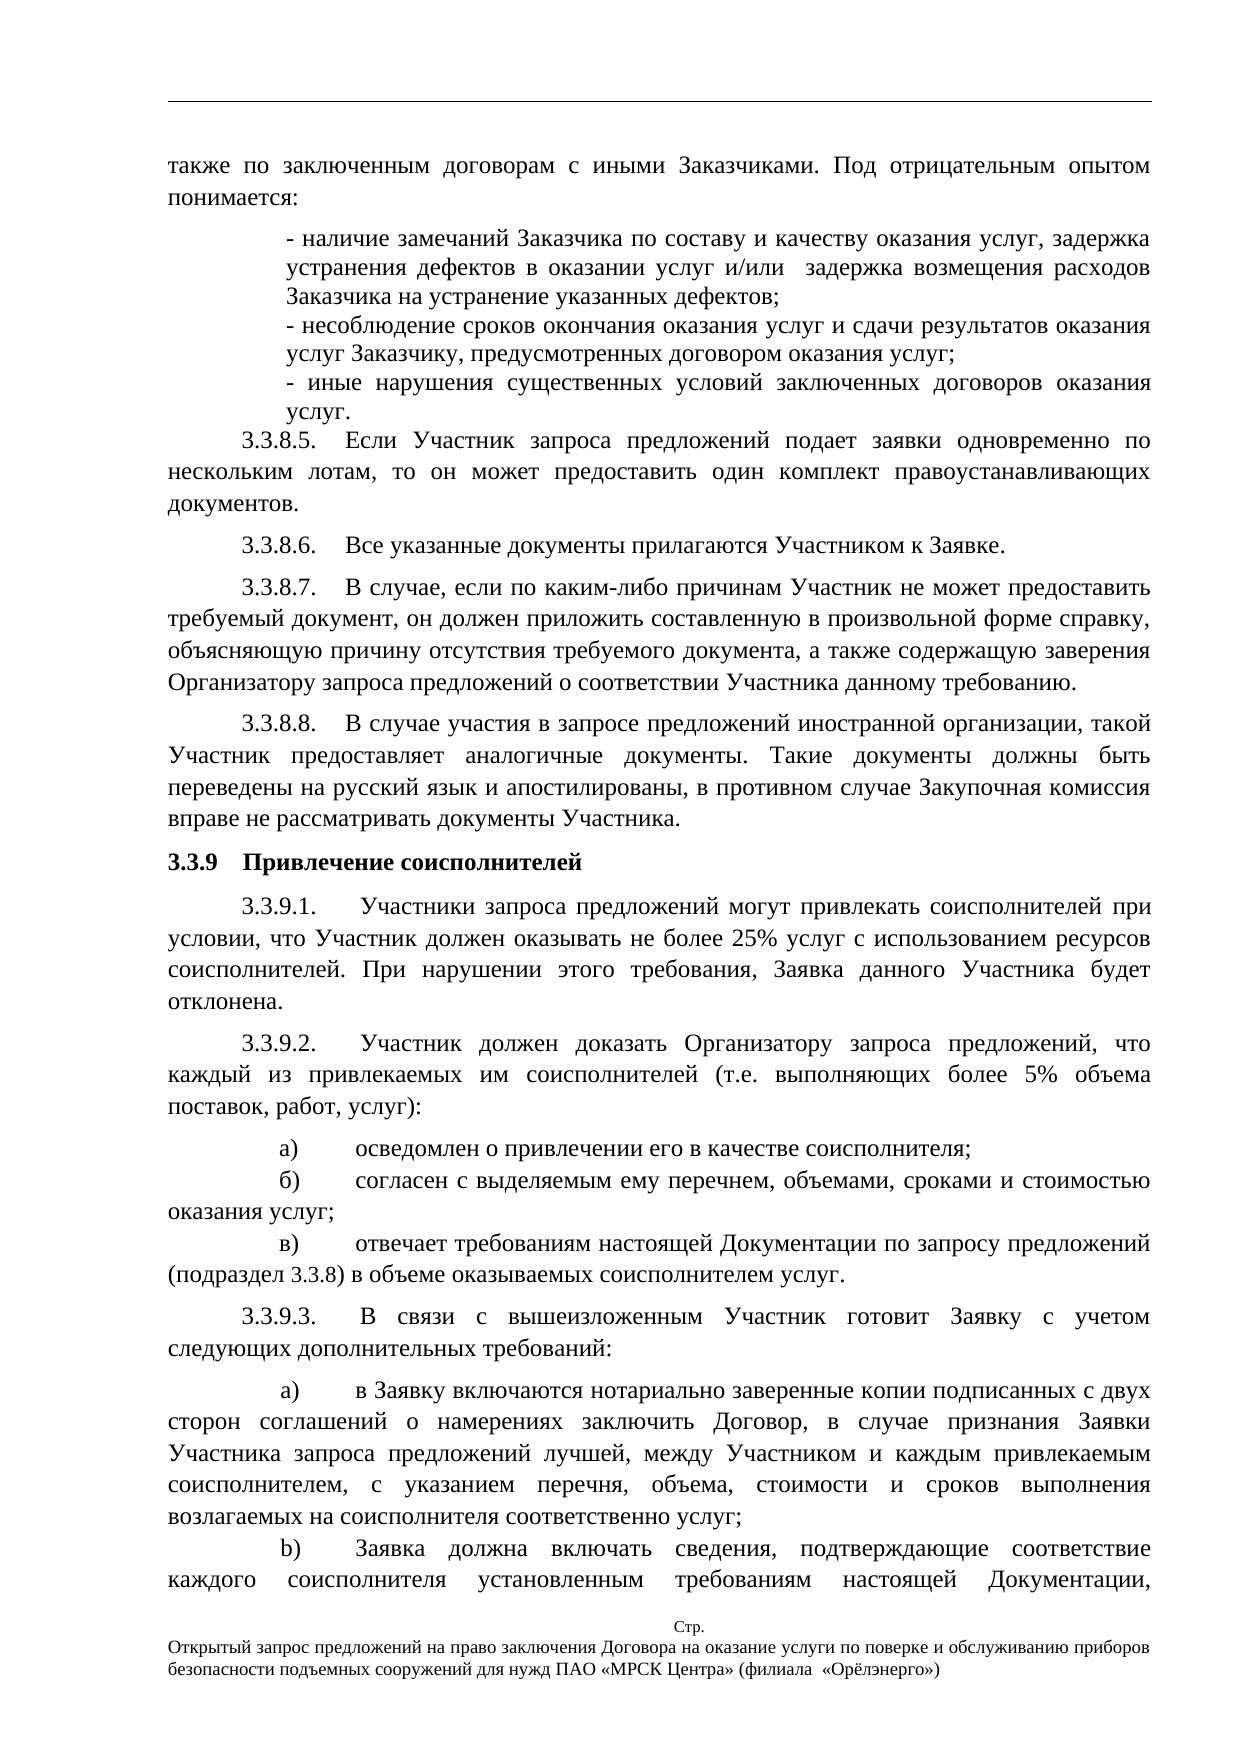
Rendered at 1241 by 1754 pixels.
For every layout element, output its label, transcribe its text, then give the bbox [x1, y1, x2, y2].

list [168, 150, 1152, 210]
list согласен с выделяемым ему перечнем, объемами, сроками и стоимостью оказания услуг; [168, 1165, 1152, 1225]
list В случае участия в запросе предложений иностранной организации, такой Участник предоставляет аналогичные документы. Такие документы должны быть переведены на русский язык и апостилированы, в противном случае Закупочная комиссия вправе не рассматривать документы Участника. [168, 708, 1152, 832]
list в Заявку включаются нотариально заверенные копии подписанных с двух сторон соглашений о намерениях заключить Договор, в случае признания Заявки Участника запроса предложений лучшей, между Участником и каждым привлекаемым соисполнителем, с указанием перечня, объема, стоимости и сроков выполнения возлагаемых на соисполнителя соответственно услуг; [168, 1375, 1152, 1530]
list Если Участник запроса предложений подает заявки одновременно по нескольким лотам, то он может предоставить один комплект правоустанавливающих документов. [168, 425, 1152, 517]
list отвечает требованиям настоящей Документации по запросу предложений (подраздел 3.3.8) в объеме оказываемых соисполнителем услуг. [168, 1228, 1152, 1288]
list осведомлен о привлечении его в качестве соисполнителя; [168, 1133, 1152, 1162]
list В случае, если по каким-либо причинам Участник не может предоставить требуемый документ, он должен приложить составленную в произвольной форме справку, объясняющую причину отсутствия требуемого документа, а также содержащую заверения Организатору запроса предложений о соответствии Участника данному требованию. [168, 572, 1152, 695]
list Участник должен доказать Организатору запроса предложений, что каждый из привлекаемых им соисполнителей (т.е. выполняющих более 5% объема поставок, работ, услуг): [168, 1028, 1152, 1120]
list - несоблюдение сроков окончания оказания услуг и сдачи результатов оказания услуг Заказчику, предусмотренных договором оказания услуг; [286, 310, 1152, 367]
list - наличие замечаний Заказчика по составу и качеству оказания услуг, задержка устранения дефектов в оказании услуг и/или задержка возмещения расходов Заказчика на устранение указанных дефектов; [286, 223, 1152, 310]
list - иные нарушения существенных условий заключенных договоров оказания услуг. [286, 367, 1152, 425]
list Все указанные документы прилагаются Участником к Заявке. [168, 530, 1152, 559]
subtitle Привлечение соисполнителей [168, 847, 1152, 876]
list Участники запроса предложений могут привлекать соисполнителей при условии, что Участник должен оказывать не более 25% услуг c использованием ресурсов соисполнителей. При нарушении этого требования, Заявка данного Участника будет отклонена. [168, 891, 1152, 1015]
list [168, 1533, 1152, 1593]
list В связи с вышеизложенным Участник готовит Заявку с учетом следующих дополнительных требований: [168, 1301, 1152, 1362]
